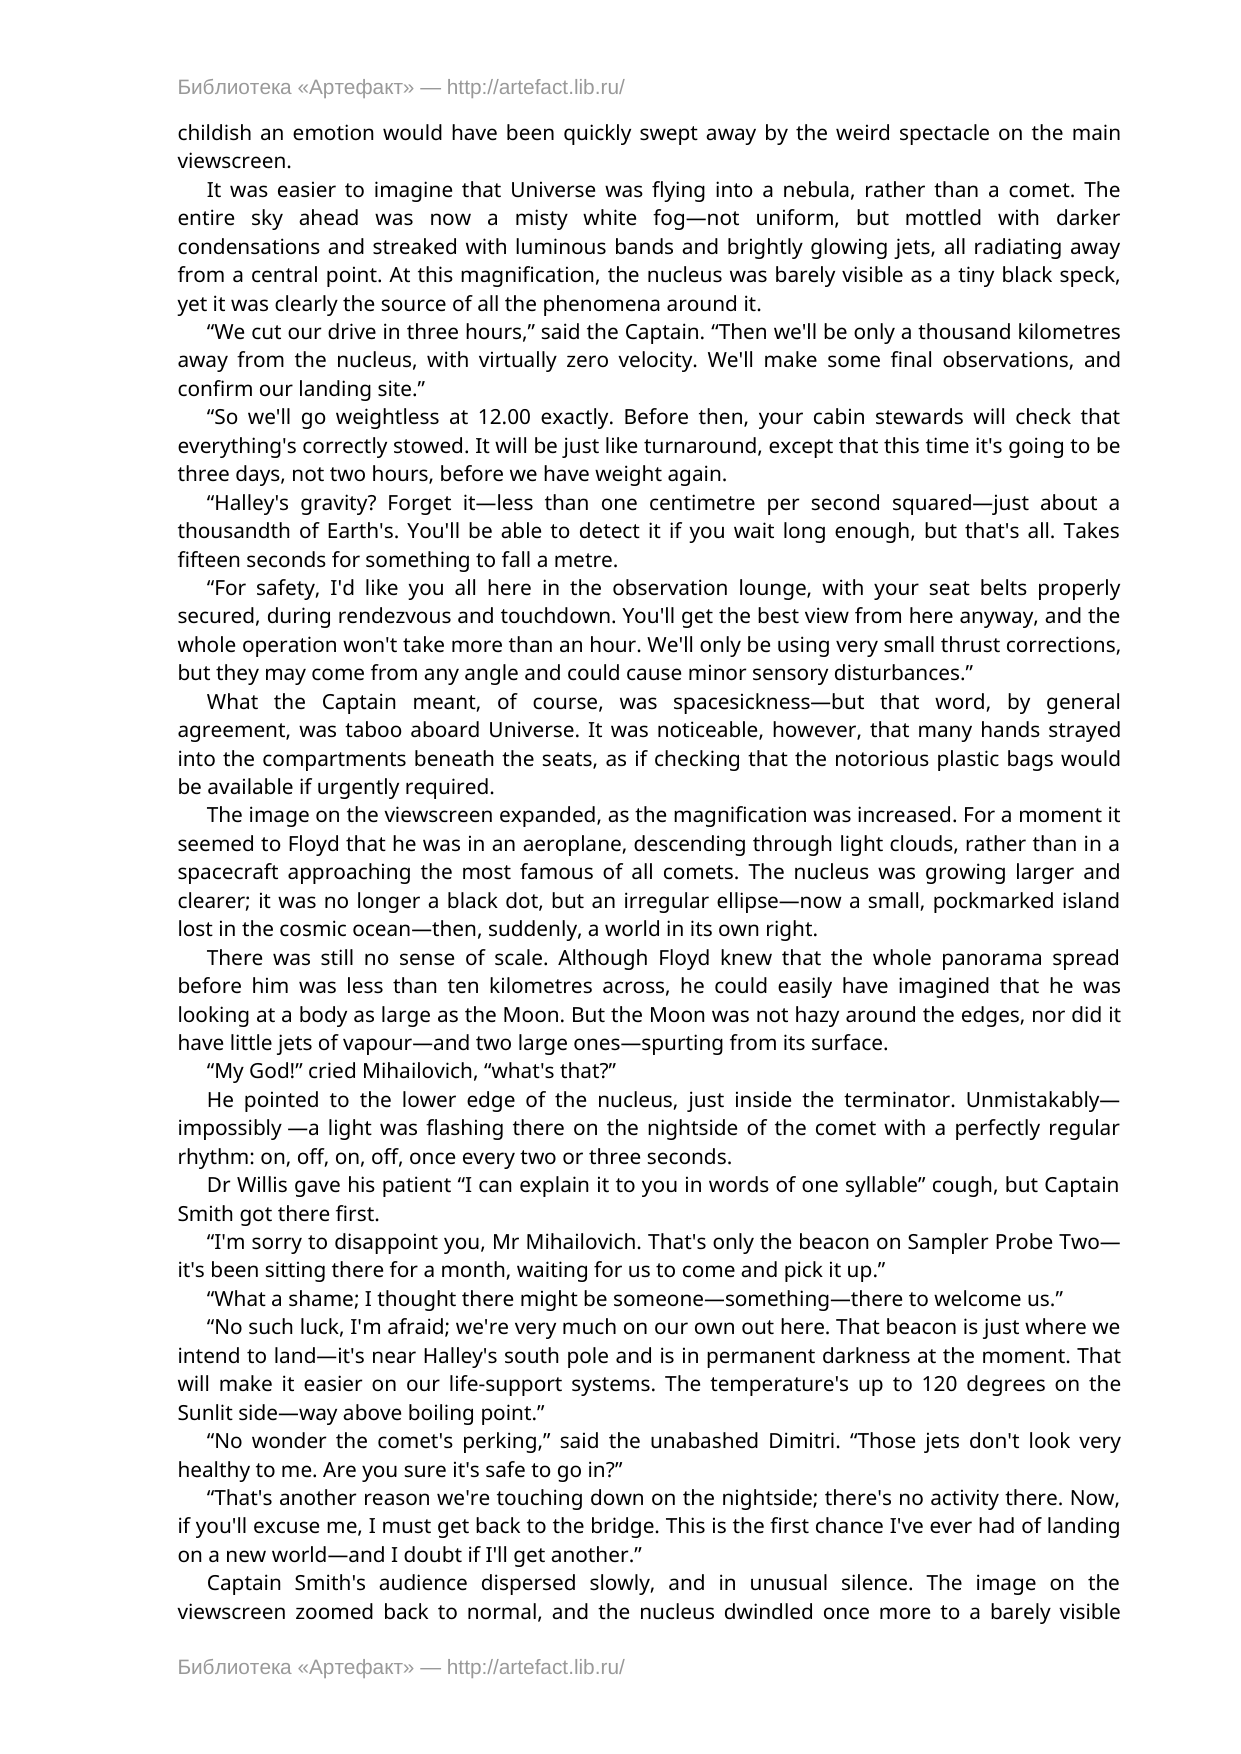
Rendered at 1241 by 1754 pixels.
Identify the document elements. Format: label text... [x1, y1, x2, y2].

text It was easier to imagine that Universe was flying into a nebula, rather than a comet. The entire sky ahead was now a misty white fog—not uniform, but mottled with darker condensations and streaked with luminous bands and brightly glowing jets, all radiating away from a central point. At this magnification, the nucleus was barely visible as a tiny black speck, yet it was clearly the source of all the phenomena around it. [177, 175, 1122, 317]
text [177, 1568, 1122, 1625]
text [177, 118, 1122, 175]
text “For safety, I'd like you all here in the observation lounge, with your seat belts properly secured, during rendezvous and touchdown. You'll get the best view from here anyway, and the whole operation won't take more than an hour. We'll only be using very small thrust corrections, but they may come from any angle and could cause minor sensory disturbances.” [177, 573, 1122, 687]
text “Halley's gravity? Forget it—less than one centimetre per second squared—just about a thousandth of Earth's. You'll be able to detect it if you wait long enough, but that's all. Takes fifteen seconds for something to fall a metre. [177, 488, 1122, 573]
text He pointed to the lower edge of the nucleus, just inside the terminator. Unmistakably—impossibly —a light was flashing there on the nightside of the comet with a perfectly regular rhythm: on, off, on, off, once every two or three seconds. [177, 1085, 1122, 1170]
text “We cut our drive in three hours,” said the Captain. “Then we'll be only a thousand kilometres away from the nucleus, with virtually zero velocity. We'll make some final observations, and confirm our landing site.” [177, 317, 1122, 402]
text “My God!” cried Mihailovich, “what's that?” [177, 1057, 1122, 1085]
text What the Captain meant, of course, was spacesickness—but that word, by general agreement, was taboo aboard Universe. It was noticeable, however, that many hands strayed into the compartments beneath the seats, as if checking that the notorious plastic bags would be available if urgently required. [177, 687, 1122, 801]
text “What a shame; I thought there might be someone—something—there to welcome us.” [177, 1284, 1122, 1312]
text “I'm sorry to disappoint you, Mr Mihailovich. That's only the beacon on Sampler Probe Two—it's been sitting there for a month, waiting for us to come and pick it up.” [177, 1227, 1122, 1284]
text “No such luck, I'm afraid; we're very much on our own out here. That beacon is just where we intend to land—it's near Halley's south pole and is in permanent darkness at the moment. That will make it easier on our life-support systems. The temperature's up to 120 degrees on the Sunlit side—way above boiling point.” [177, 1312, 1122, 1426]
text “So we'll go weightless at 12.00 exactly. Before then, your cabin stewards will check that everything's correctly stowed. It will be just like turnaround, except that this time it's going to be three days, not two hours, before we have weight again. [177, 402, 1122, 488]
text There was still no sense of scale. Although Floyd knew that the whole panorama spread before him was less than ten kilometres across, he could easily have imagined that he was looking at a body as large as the Moon. But the Moon was not hazy around the edges, nor did it have little jets of vapour—and two large ones—spurting from its surface. [177, 943, 1122, 1057]
text “No wonder the comet's perking,” said the unabashed Dimitri. “Those jets don't look very healthy to me. Are you sure it's safe to go in?” [177, 1426, 1122, 1483]
text The image on the viewscreen expanded, as the magnification was increased. For a moment it seemed to Floyd that he was in an aeroplane, descending through light clouds, rather than in a spacecraft approaching the most famous of all comets. The nucleus was growing larger and clearer; it was no longer a black dot, but an irregular ellipse—now a small, pockmarked island lost in the cosmic ocean—then, suddenly, a world in its own right. [177, 801, 1122, 943]
text “That's another reason we're touching down on the nightside; there's no activity there. Now, if you'll excuse me, I must get back to the bridge. This is the first chance I've ever had of landing on a new world—and I doubt if I'll get another.” [177, 1483, 1122, 1568]
text Dr Willis gave his patient “I can explain it to you in words of one syllable” cough, but Captain Smith got there first. [177, 1170, 1122, 1227]
